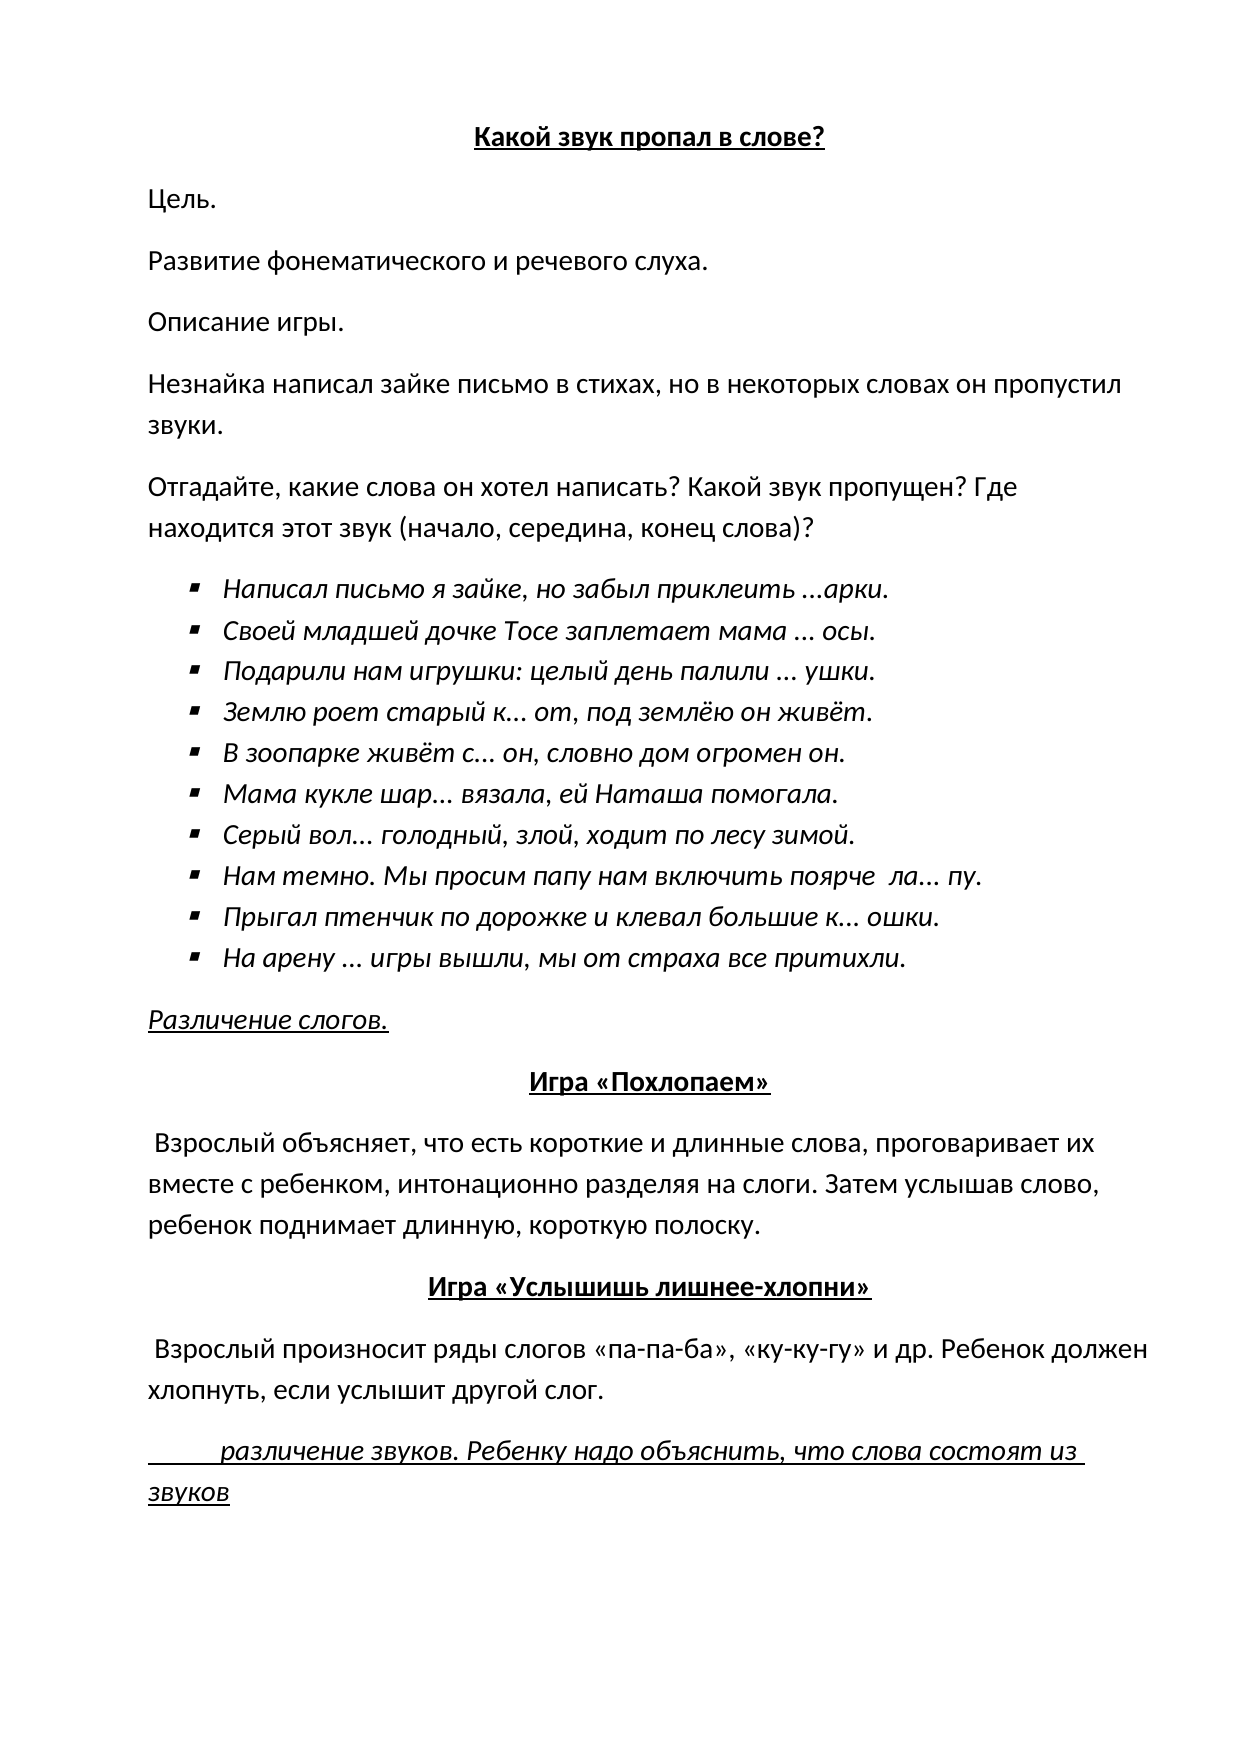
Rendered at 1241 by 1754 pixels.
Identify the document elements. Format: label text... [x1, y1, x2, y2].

list Серый вол... голодный, злой, ходит по лесу зимой. [185, 816, 1152, 852]
text Незнайка написал зайке письмо в стихах, но в некоторых словах он пропустил звуки. [148, 365, 1152, 442]
text Различение слогов. [148, 1001, 1152, 1036]
text Взрослый объясняет, что есть короткие и длинные слова, проговаривает их вместе с ребенком, интонационно разделяя на слоги. Затем услышав слово, ребенок поднимает длинную, короткую полоску. [148, 1124, 1152, 1242]
text Развитие фонематического и речевого слуха. [148, 242, 1152, 277]
text Игра «Похлопаем» [148, 1063, 1152, 1098]
text Игра «Услышишь лишнее-хлопни» [148, 1268, 1152, 1304]
text различение звуков. Ребенку надо объяснить, что слова состоят из звуков [148, 1432, 1152, 1509]
text Цель. [148, 180, 1152, 216]
text Взрослый произносит ряды слогов «па-па-ба», «ку-ку-гу» и др. Ребенок должен хлопнуть, если услышит другой слог. [148, 1330, 1152, 1406]
list На арену ... игры вышли, мы от страха все притихли. [185, 939, 1152, 975]
list В зоопарке живёт с... он, словно дом огромен он. [185, 734, 1152, 770]
list Написал письмо я зайке, но забыл приклеить ...арки. [185, 571, 1152, 606]
text Какой звук пропал в слове? [148, 118, 1152, 154]
text Отгадайте, какие слова он хотел написать? Какой звук пропущен? Где находится этот звук (начало, середина, конец слова)? [148, 468, 1152, 544]
list Землю роет старый к... от, под землёю он живёт. [185, 693, 1152, 729]
list Прыгал птенчик по дорожке и клевал большие к... ошки. [185, 898, 1152, 934]
list Нам темно. Мы просим папу нам включить поярче ла... пу. [185, 857, 1152, 893]
list Своей младшей дочке Тосе заплетает мама ... осы. [185, 612, 1152, 647]
list Мама кукле шар... вязала, ей Наташа помогала. [185, 775, 1152, 811]
list Подарили нам игрушки: целый день палили ... ушки. [185, 652, 1152, 688]
text Описание игры. [148, 303, 1152, 339]
